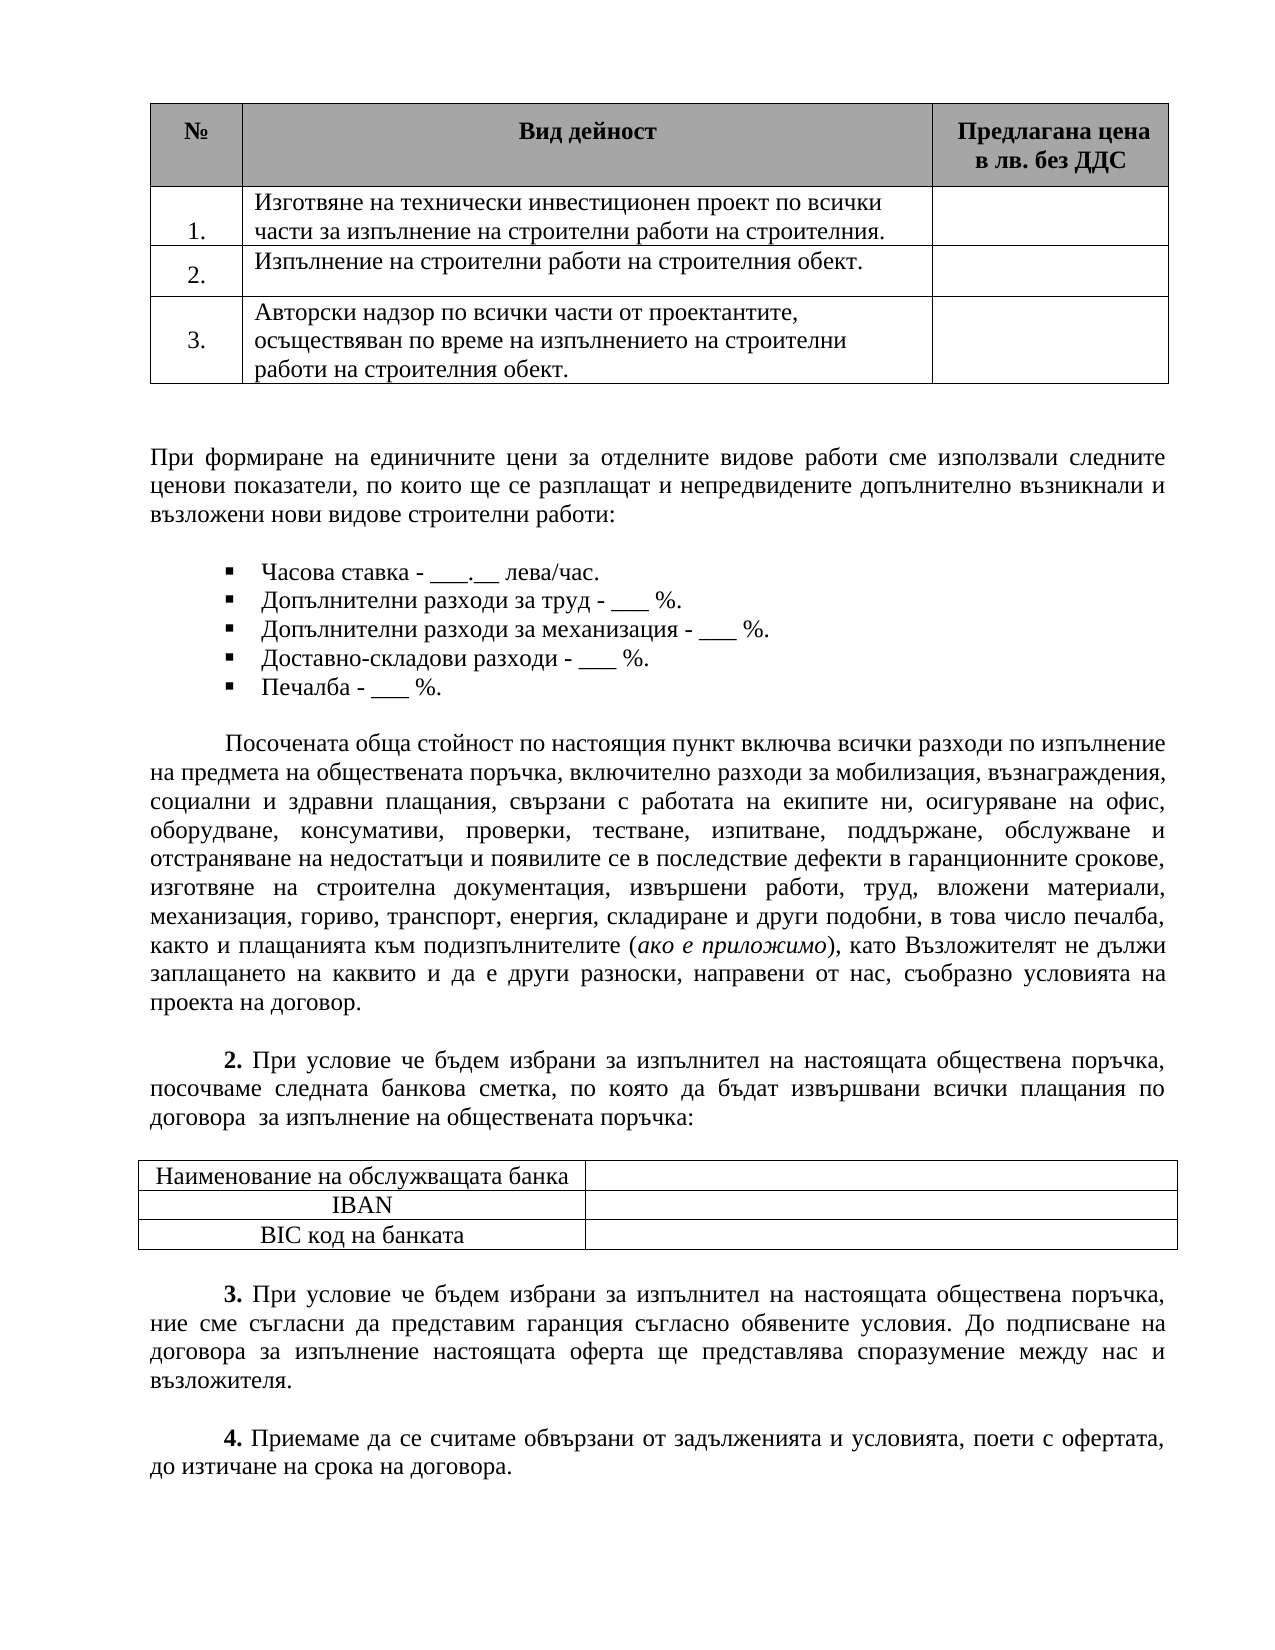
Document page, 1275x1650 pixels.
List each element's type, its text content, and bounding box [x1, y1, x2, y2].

list Допълнителни разходи за труд - ___ %. [224, 585, 1166, 614]
table_cell 1. [151, 187, 242, 245]
table_header Предлагана цена в лв. без ДДС [933, 104, 1168, 186]
table_cell [933, 297, 1168, 383]
list Часова ставка - ___.__ лeвa/час. [224, 557, 1166, 585]
table_header Вид дейност [243, 104, 932, 186]
text 2. При условие че бъдем избрани за изпълнител на настоящата обществена поръчка, посочваме следната банкова сметка, по която да бъдат извършвани всички плащания по договора за изпълнение на обществената поръчка: [150, 1045, 1166, 1131]
table_cell Изпълнение на строителни работи на строителния обект. [243, 246, 932, 296]
text 4. Приемаме да се считаме обвързани от задълженията и условията, поети с офертата, до изтичане на срока на договора. [150, 1423, 1166, 1480]
table_cell BIC код на банката [139, 1220, 585, 1249]
table_cell IBAN [139, 1191, 585, 1219]
table_cell [586, 1220, 1177, 1249]
list Печалба - ___ %. [224, 672, 1166, 700]
table_header [586, 1161, 1177, 1189]
list Доставно-складови разходи - ___ %. [224, 643, 1166, 672]
text При формиране на единичните цени за отделните видове работи сме използвали следните ценови показатели, по които ще се разплащат и непредвидените допълнително възникнали и възложени нови видове строителни работи: [150, 442, 1166, 528]
table_cell [933, 187, 1168, 245]
table_cell 3. [151, 297, 242, 383]
table_cell 2. [151, 246, 242, 296]
text Посочената обща стойност по настоящия пункт включва всички разходи по изпълнение на предмета на обществената поръчка, включително разходи за мобилизация, възнаграждения, социални и здравни плащания, свързани с работата на екипите ни, осигуряване на офис, оборудване, консумативи, проверки, тестване, изпитване, поддържане, обслужване и отстраняване на недостатъци и появилите се в последствие дефекти в гаранционните срокове, изготвяне на строителна документация, извършени работи, труд, вложени материали, механизация, гориво, транспорт, енергия, складиране и други подобни, в това число печалба, както и плащанията към подизпълнителите (ако е приложимо), като Възложителят не дължи заплащането на каквито и да е други разноски, направени от нас, съобразно условията на проекта на договор. [150, 728, 1166, 1016]
table_header Наименование на обслужващата банка [139, 1161, 585, 1189]
table_cell [586, 1191, 1177, 1219]
table_header № [151, 104, 242, 186]
text 3. При условие че бъдем избрани за изпълнител на настоящата обществена поръчка, ние сме съгласни да представим гаранция съгласно обявените условия. До подписване на договора за изпълнение настоящата оферта ще представлява споразумение между нас и възложителя. [150, 1279, 1166, 1394]
list Допълнителни разходи за механизация - ___ %. [224, 614, 1166, 643]
table_cell Авторски надзор по всички части от проектантите, осъществяван по време на изпълнението на строителни работи на строителния обект. [243, 297, 932, 383]
table_cell [933, 246, 1168, 296]
table_cell Изготвяне на технически инвестиционен проект по всички части за изпълнение на строителни работи на строителния. [243, 187, 932, 245]
